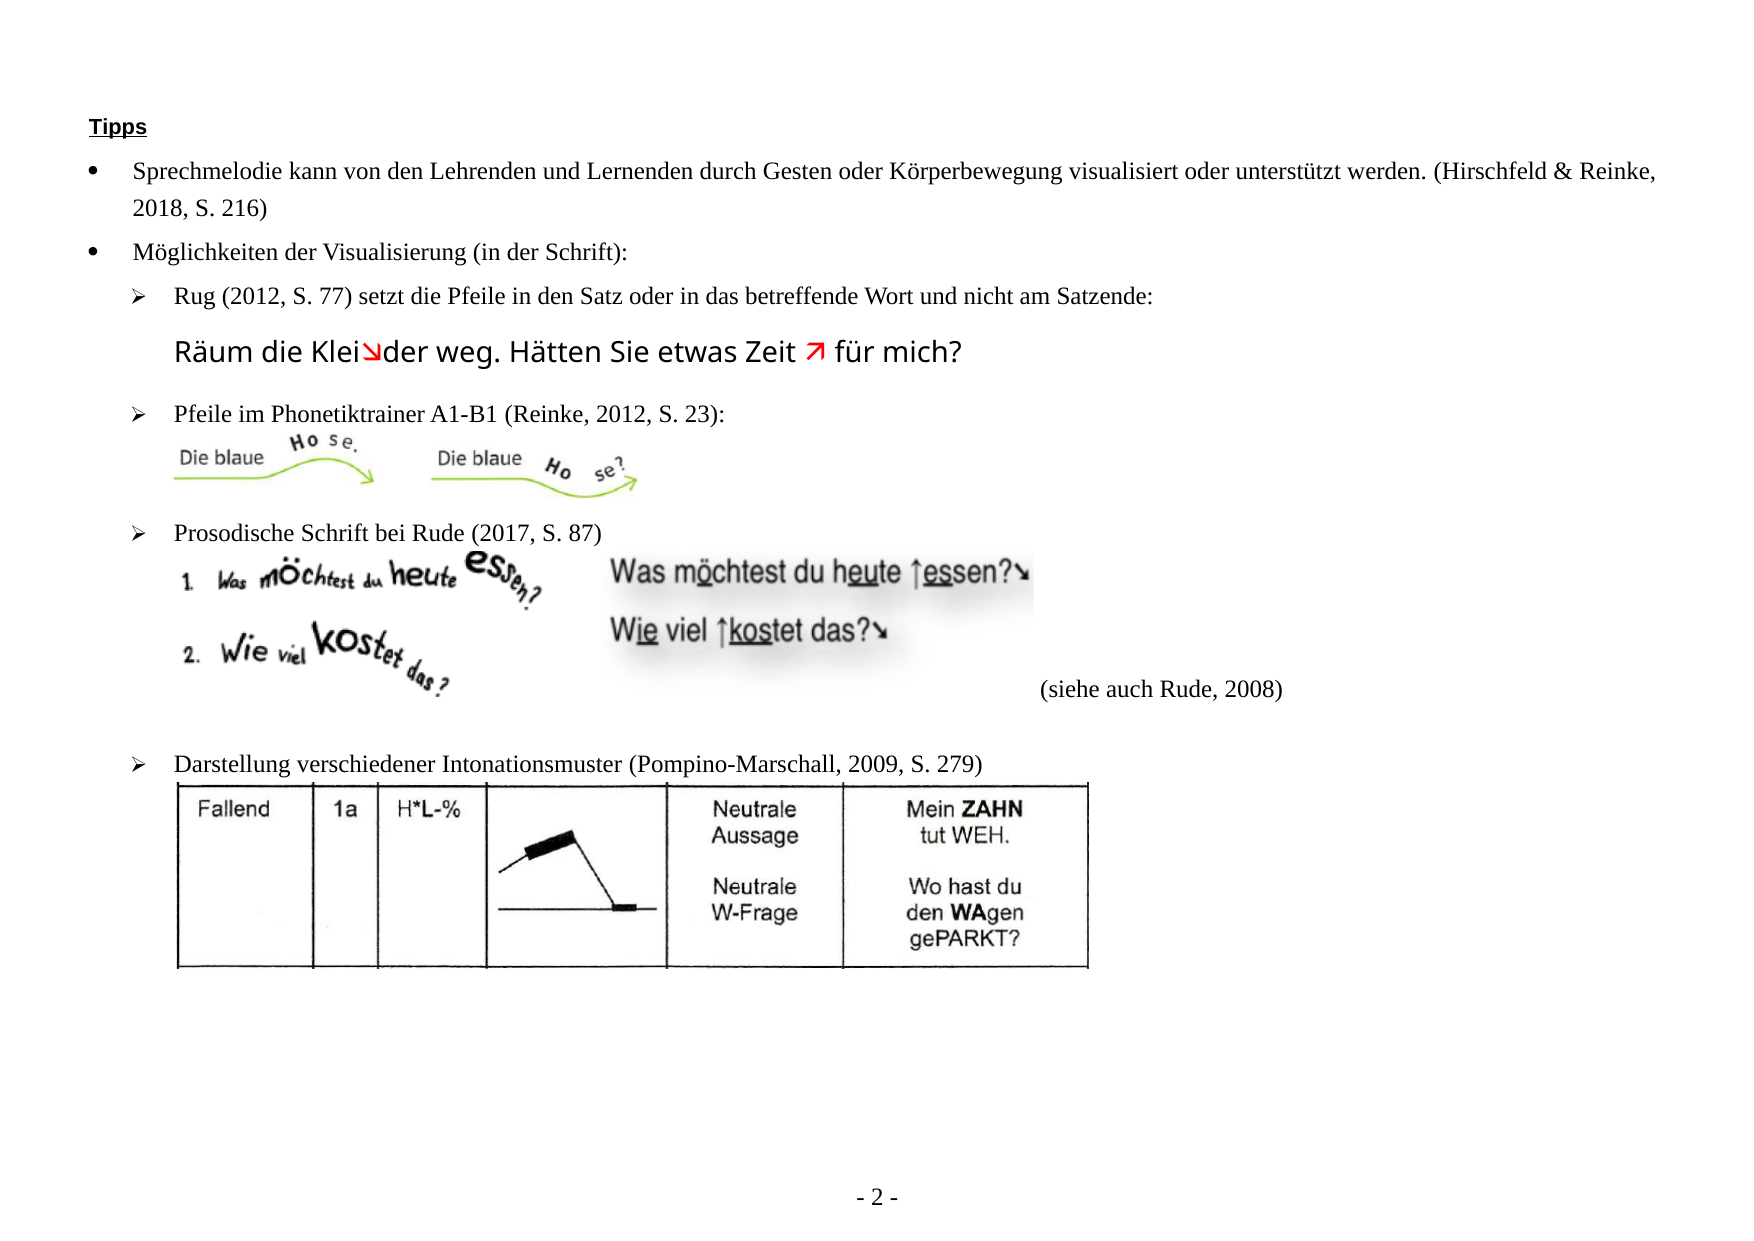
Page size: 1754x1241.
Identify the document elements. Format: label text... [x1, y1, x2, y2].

picture [173, 432, 638, 499]
list Sprechmelodie kann von den Lehrenden und Lernenden durch Gesten oder Körperbewegung visualisiert oder unterstützt werden. (Hirschfeld & Reinke, 2018, S. 216) [89, 151, 1665, 226]
text Tipps [89, 108, 1665, 145]
list Pfeile im Phonetiktrainer A1-B1 (Reinke, 2012, S. 23): [130, 395, 1665, 508]
picture [173, 551, 1034, 698]
list Rug (2012, S. 77) setzt die Pfeile in den Satz oder in das betreffende Wort und nicht am Satzende: Räum die Kleider weg. Hätten Sie etwas Zeit für mich? [130, 276, 1665, 389]
list Möglichkeiten der Visualisierung (in der Schrift): [89, 233, 1665, 270]
picture [173, 782, 1089, 969]
